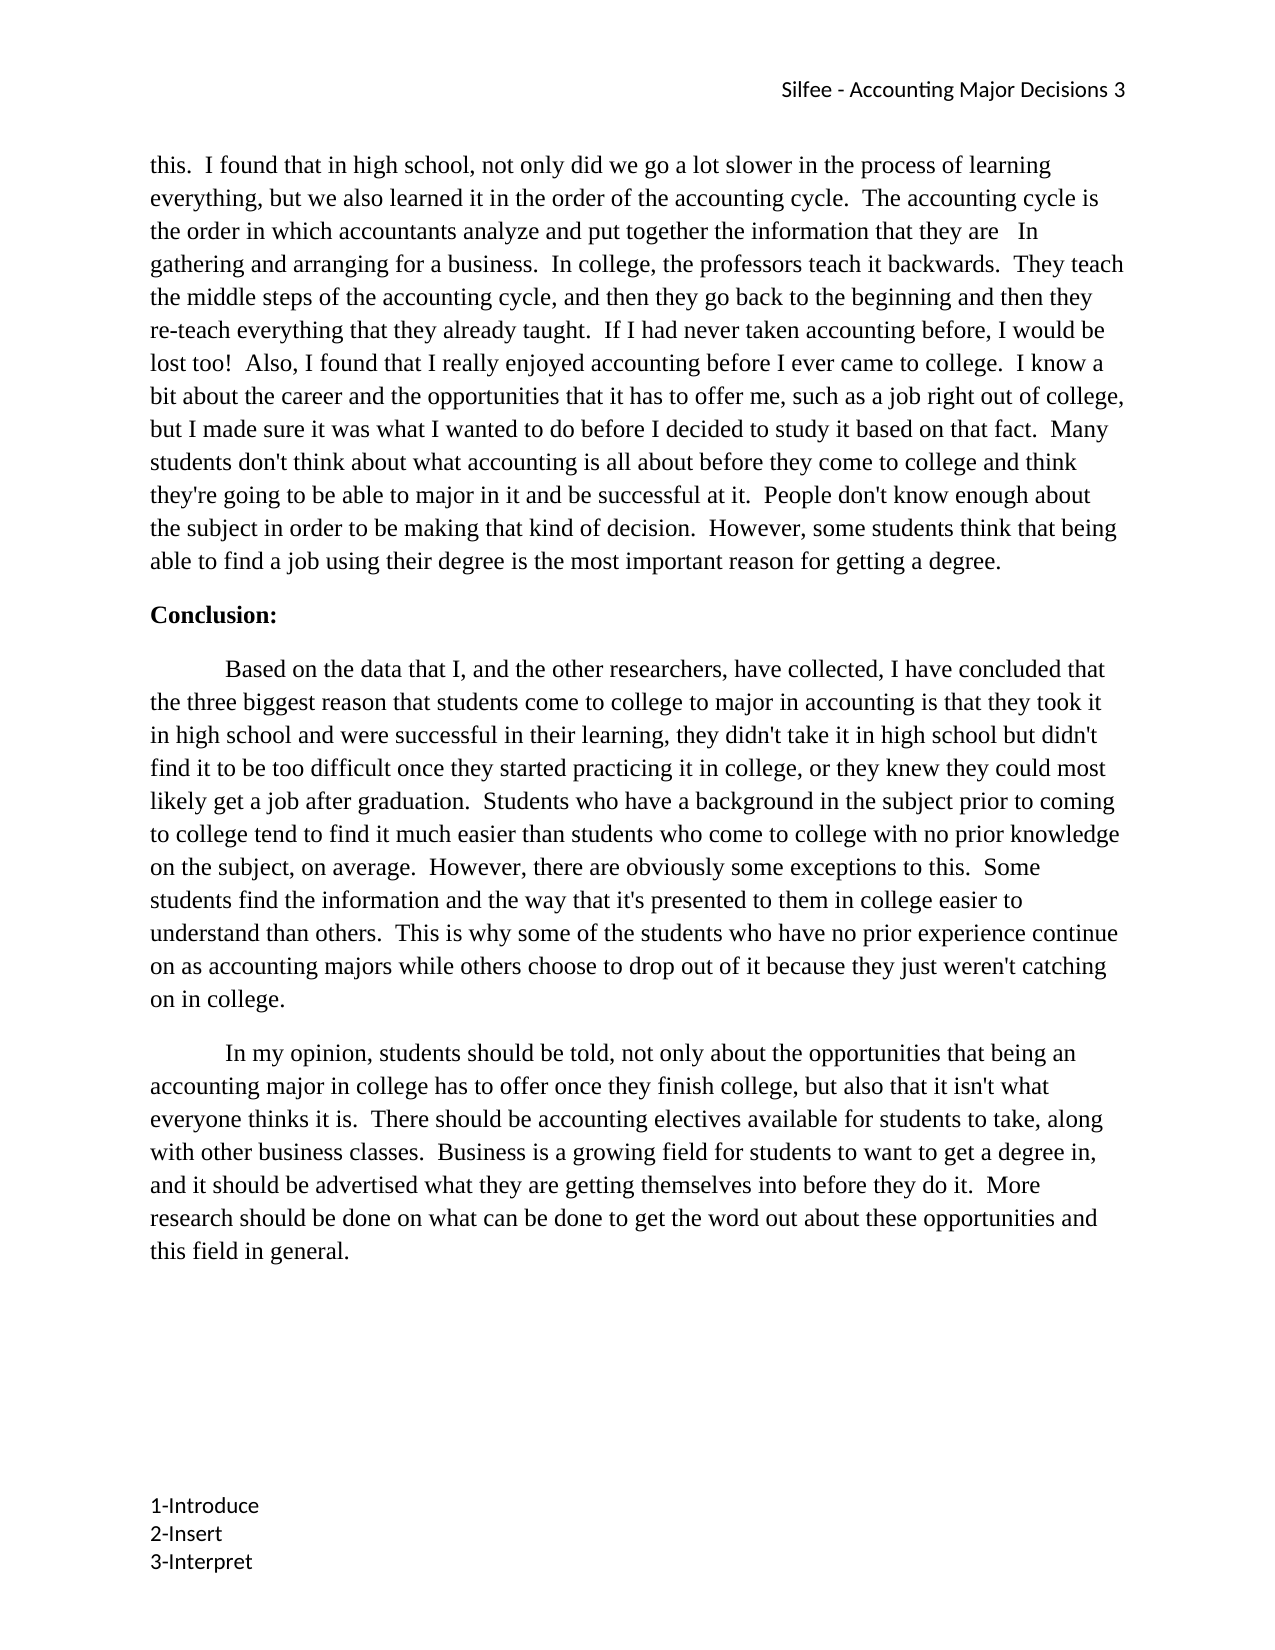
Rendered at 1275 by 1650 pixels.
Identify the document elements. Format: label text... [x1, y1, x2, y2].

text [150, 150, 1125, 575]
text In my opinion, students should be told, not only about the opportunities that being an accounting major in college has to offer once they finish college, but also that it isn't what everyone thinks it is. There should be accounting electives available for students to take, along with other business classes. Business is a growing field for students to want to get a degree in, and it should be advertised what they are getting themselves into before they do it. More research should be done on what can be done to get the word out about these opportunities and this field in general. [150, 1038, 1125, 1265]
text Based on the data that I, and the other researchers, have collected, I have concluded that the three biggest reason that students come to college to major in accounting is that they took it in high school and were successful in their learning, they didn't take it in high school but didn't find it to be too difficult once they started practicing it in college, or they knew they could most likely get a job after graduation. Students who have a background in the subject prior to coming to college tend to find it much easier than students who come to college with no prior knowledge on the subject, on average. However, there are obviously some exceptions to this. Some students find the information and the way that it's presented to them in college easier to understand than others. This is why some of the students who have no prior experience continue on as accounting majors while others choose to drop out of it because they just weren't catching on in college. [150, 654, 1125, 1013]
text Conclusion: [150, 600, 1125, 629]
